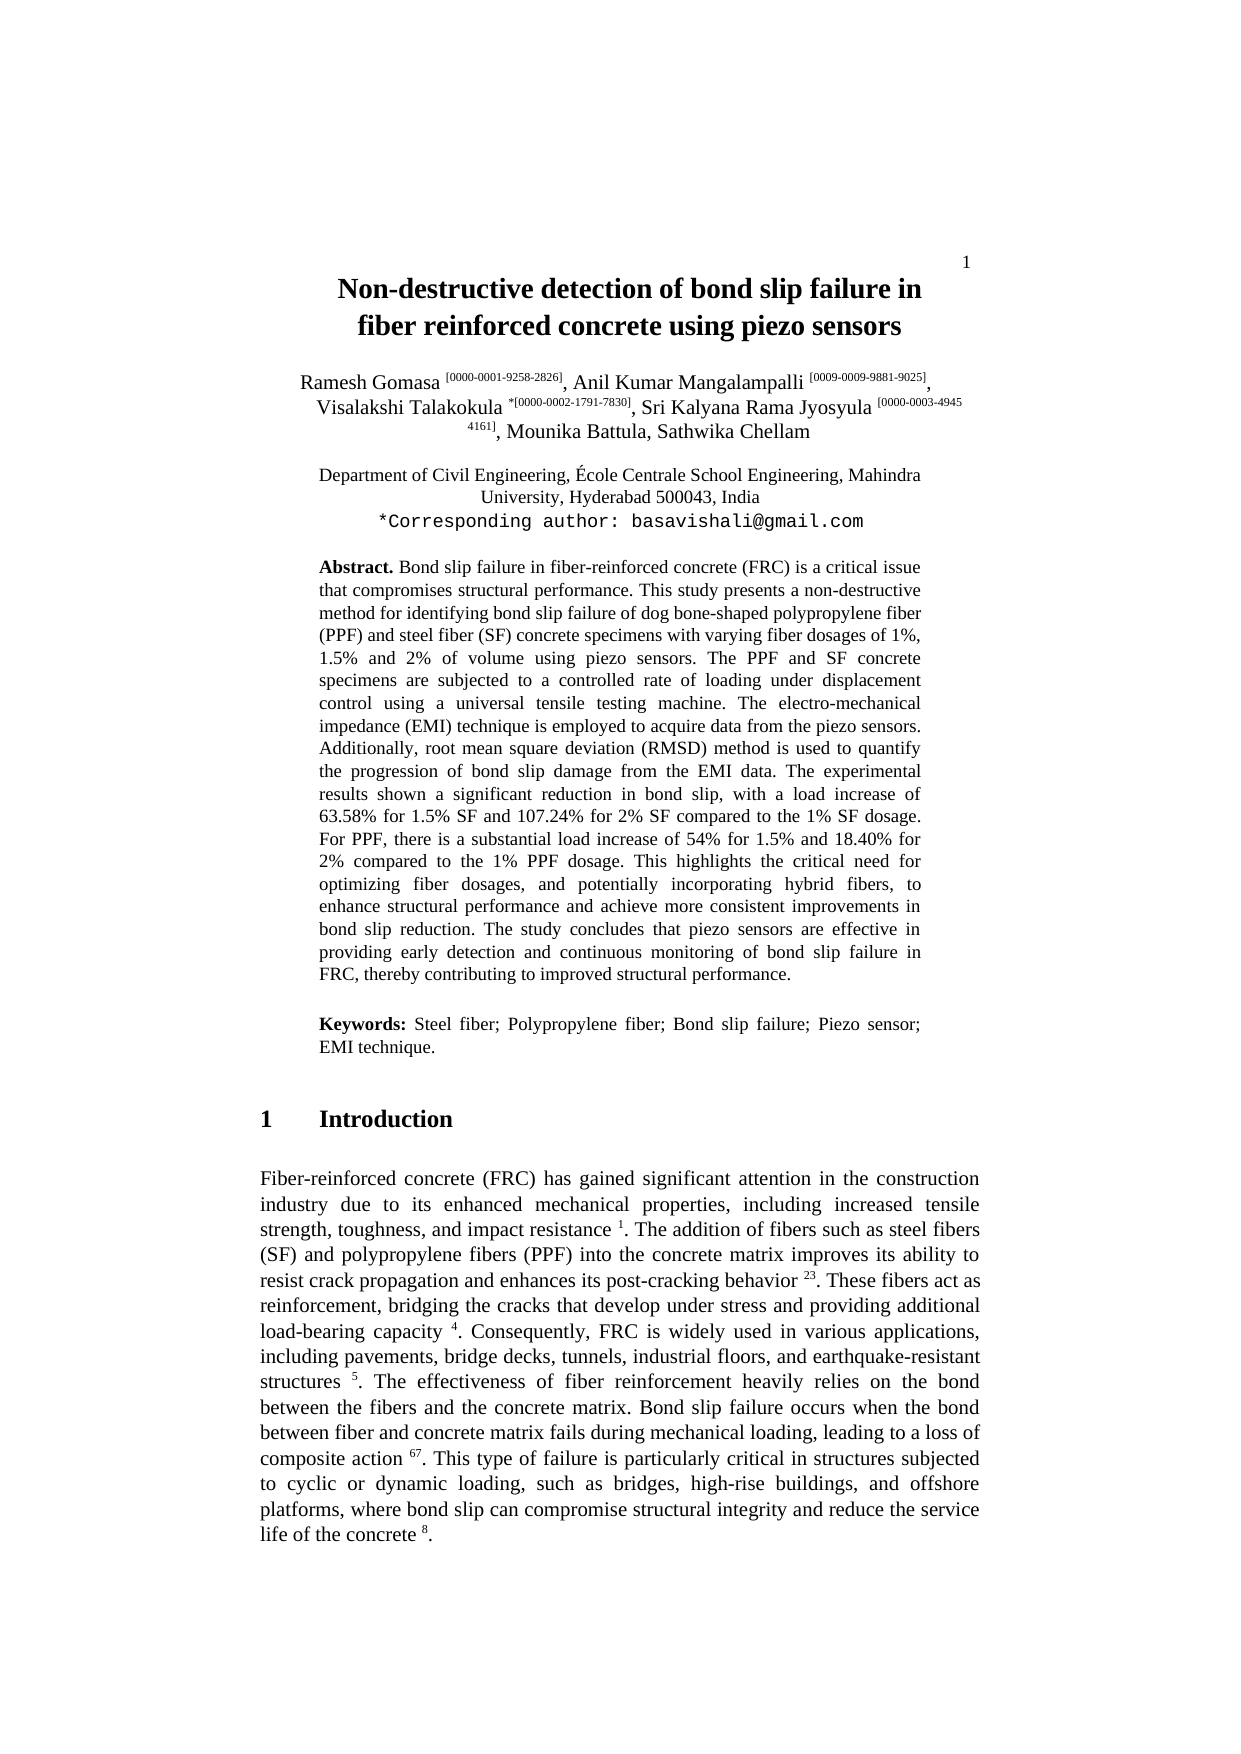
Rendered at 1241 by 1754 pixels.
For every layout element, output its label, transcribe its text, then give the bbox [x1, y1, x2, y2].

text Ramesh Gomasa [0000-0001-9258-2826], Anil Kumar Mangalampalli [0009-0009-9881-9025], Visalakshi Talakokula *[0000-0002-1791-7830], Sri Kalyana Rama Jyosyula [0000-0003-4945 4161], Mounika Battula, Sathwika Chellam [259, 369, 971, 443]
text Department of Civil Engineering, École Centrale School Engineering, Mahindra University, Hyderabad 500043, India [306, 464, 934, 507]
subtitle Introduction [260, 1104, 1065, 1133]
text Keywords: Steel fiber; Polypropylene fiber; Bond slip failure; Piezo sensor; EMI technique. [319, 1013, 921, 1058]
text *Corresponding author: basavishali@gmail.com [175, 512, 1065, 533]
text Fiber-reinforced concrete (FRC) has gained significant attention in the construction industry due to its enhanced mechanical properties, including increased tensile strength, toughness, and impact resistance 1. The addition of fibers such as steel fibers (SF) and polypropylene fibers (PPF) into the concrete matrix improves its ability to resist crack propagation and enhances its post-cracking behavior 23. These fibers act as reinforcement, bridging the cracks that develop under stress and providing additional load-bearing capacity 4. Consequently, FRC is widely used in various applications, including pavements, bridge decks, tunnels, industrial floors, and earthquake-resistant structures 5. The effectiveness of fiber reinforcement heavily relies on the bond between the fibers and the concrete matrix. Bond slip failure occurs when the bond between fiber and concrete matrix fails during mechanical loading, leading to a loss of composite action 67. This type of failure is particularly critical in structures subjected to cyclic or dynamic loading, such as bridges, high-rise buildings, and offshore platforms, where bond slip can compromise structural integrity and reduce the service life of the concrete 8. [260, 1166, 981, 1546]
title Non-destructive detection of bond slip failure in fiber reinforced concrete using piezo sensors [306, 271, 953, 342]
text Abstract. Bond slip failure in fiber-reinforced concrete (FRC) is a critical issue that compromises structural performance. This study presents a non-destructive method for identifying bond slip failure of dog bone-shaped polypropylene fiber (PPF) and steel fiber (SF) concrete specimens with varying fiber dosages of 1%, 1.5% and 2% of volume using piezo sensors. The PPF and SF concrete specimens are subjected to a controlled rate of loading under displacement control using a universal tensile testing machine. The electro-mechanical impedance (EMI) technique is employed to acquire data from the piezo sensors. Additionally, root mean square deviation (RMSD) method is used to quantify the progression of bond slip damage from the EMI data. The experimental results shown a significant reduction in bond slip, with a load increase of 63.58% for 1.5% SF and 107.24% for 2% SF compared to the 1% SF dosage. For PPF, there is a substantial load increase of 54% for 1.5% and 18.40% for 2% compared to the 1% PPF dosage. This highlights the critical need for optimizing fiber dosages, and potentially incorporating hybrid fibers, to enhance structural performance and achieve more consistent improvements in bond slip reduction. The study concludes that piezo sensors are effective in providing early detection and continuous monitoring of bond slip failure in FRC, thereby contributing to improved structural performance. [319, 556, 922, 985]
